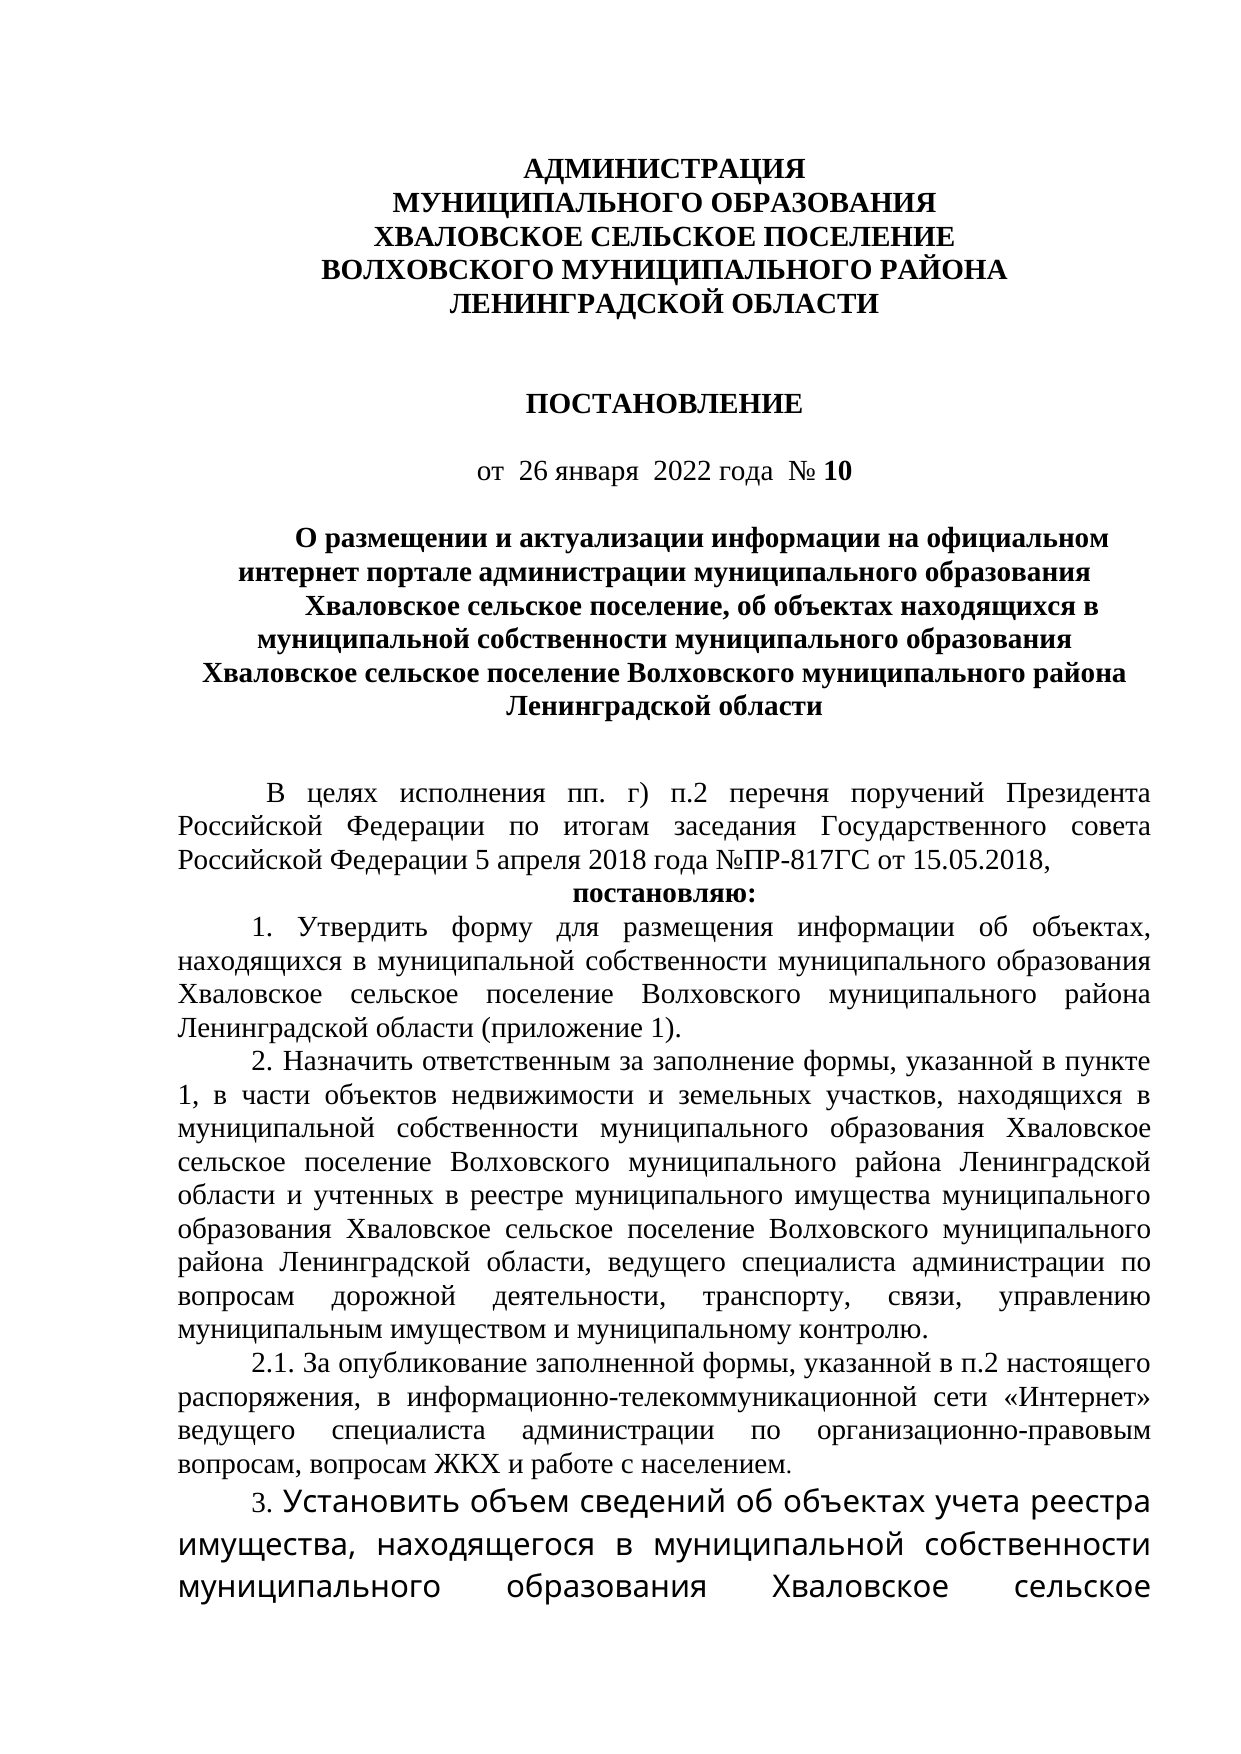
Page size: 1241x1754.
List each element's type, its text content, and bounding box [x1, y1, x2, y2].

text МУНИЦИПАЛЬНОГО ОБРАЗОВАНИЯ [177, 185, 1152, 219]
text Хваловское сельское поселение, об объектах находящихся в муниципальной собственности муниципального образования Хваловское сельское поселение Волховского муниципального района Ленинградской области [177, 588, 1152, 722]
text 2. Назначить ответственным за заполнение формы, указанной в пункте 1, в части объектов недвижимости и земельных участков, находящихся в муниципальной собственности муниципального образования Хваловское сельское поселение Волховского муниципального района Ленинградской области и учтенных в реестре муниципального имущества муниципального образования Хваловское сельское поселение Волховского муниципального района Ленинградской области, ведущего специалиста администрации по вопросам дорожной деятельности, транспорту, связи, управлению муниципальным имуществом и муниципальному контролю. [177, 1043, 1152, 1345]
text ВОЛХОВСКОГО МУНИЦИПАЛЬНОГО РАЙОНА [177, 252, 1152, 286]
text ПОСТАНОВЛЕНИЕ [177, 386, 1152, 420]
text В целях исполнения пп. г) п.2 перечня поручений Президента Российской Федерации по итогам заседания Государственного совета Российской Федерации 5 апреля 2018 года №ПР-817ГС от 15.05.2018, [177, 775, 1152, 876]
text 2.1. За опубликование заполненной формы, указанной в п.2 настоящего распоряжения, в информационно-телекоммуникационной сети «Интернет» ведущего специалиста администрации по организационно-правовым вопросам, вопросам ЖКХ и работе с населением. [177, 1345, 1152, 1479]
text ХВАЛОВСКОЕ СЕЛЬСКОЕ ПОСЕЛЕНИЕ [177, 219, 1152, 252]
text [177, 1479, 1152, 1607]
text О размещении и актуализации информации на официальном интернет портале администрации муниципального образования [177, 521, 1152, 588]
text ЛЕНИНГРАДСКОЙ ОБЛАСТИ [177, 286, 1152, 319]
text от 26 января 2022 года № 10 [177, 453, 1152, 487]
text АДМИНИСТРАЦИЯ [177, 152, 1152, 185]
text постановляю: [177, 876, 1152, 909]
text 1. Утвердить форму для размещения информации об объектах, находящихся в муниципальной собственности муниципального образования Хваловское сельское поселение Волховского муниципального района Ленинградской области (приложение 1). [177, 909, 1152, 1043]
